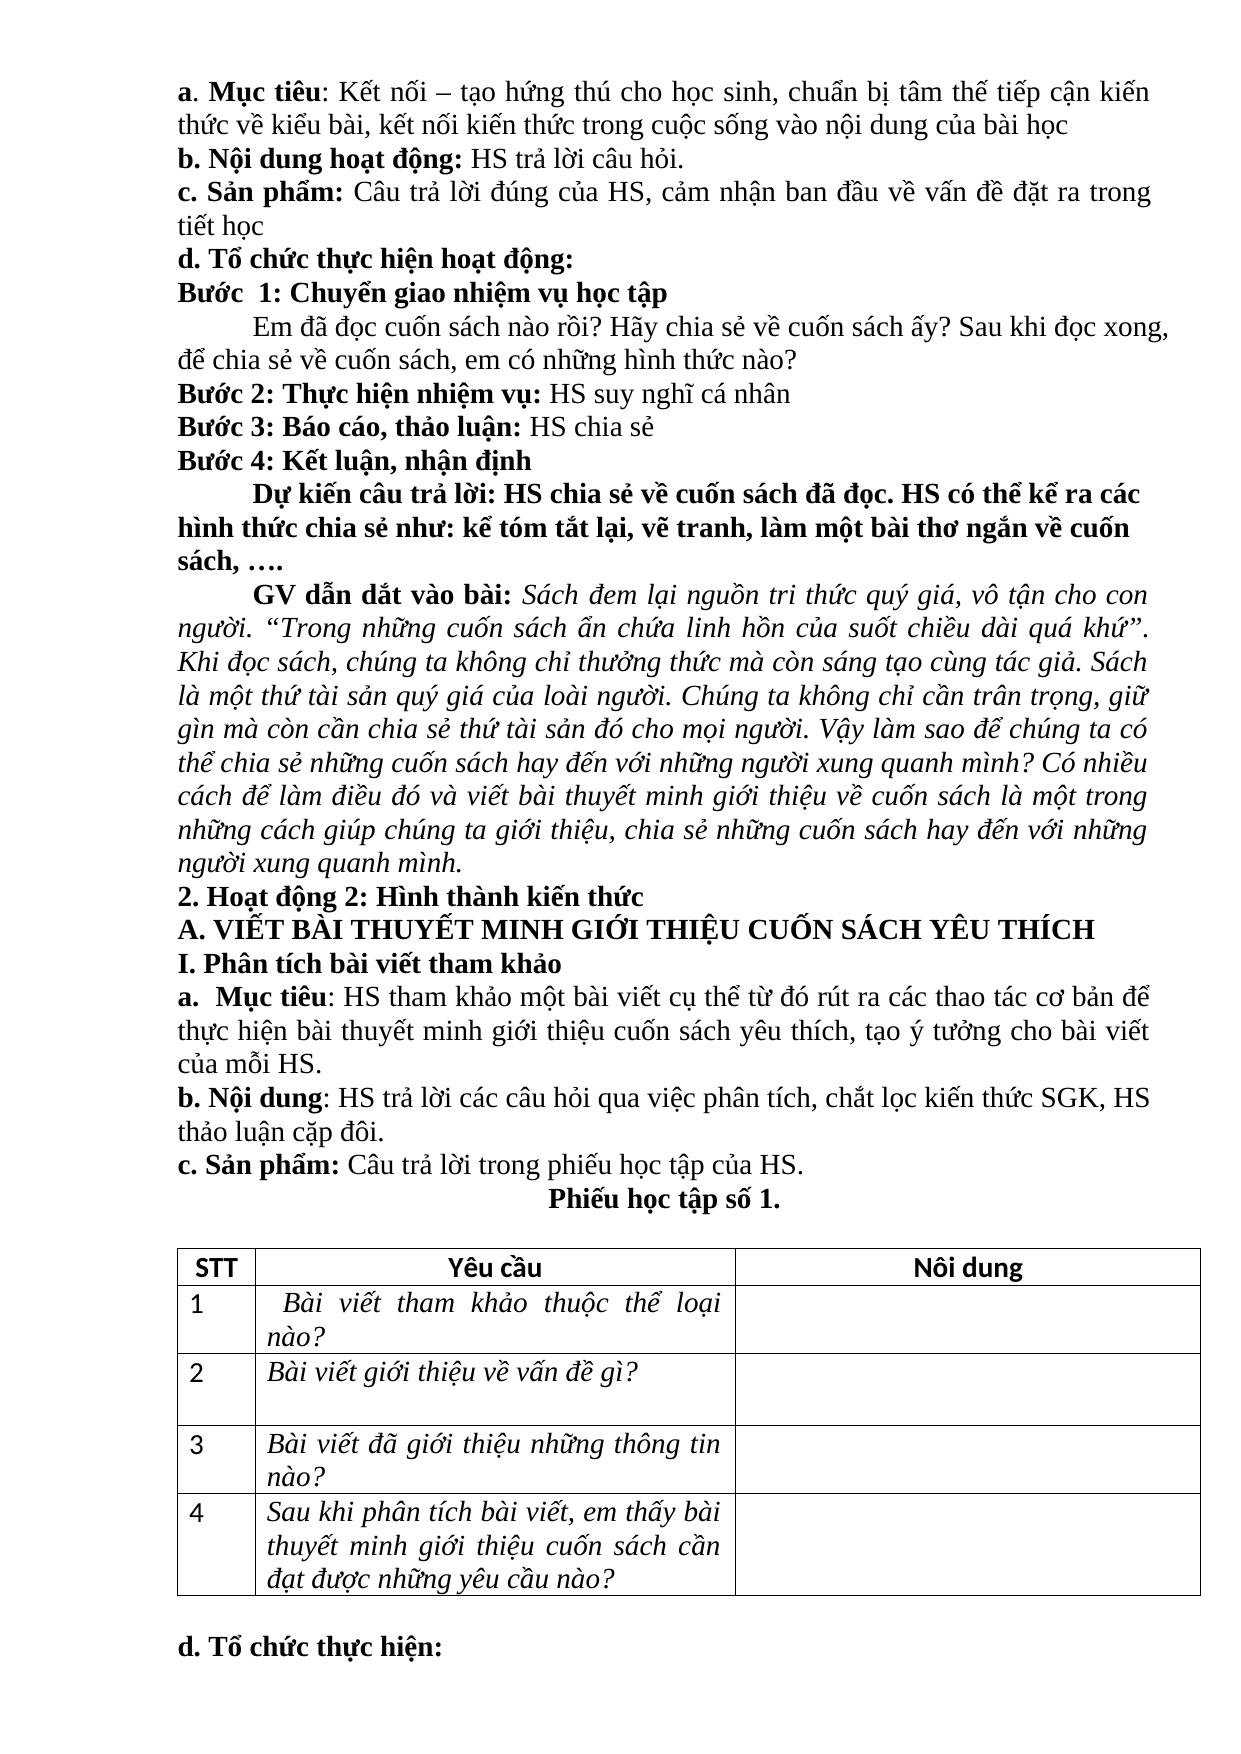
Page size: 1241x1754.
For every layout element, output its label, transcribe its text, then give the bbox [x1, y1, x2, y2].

text Phiếu học tập số 1. [177, 1181, 1152, 1214]
text Em đã đọc cuốn sách nào rồi? Hãy chia sẻ về cuốn sách ấy? Sau khi đọc xong, để chia sẻ về cuốn sách, em có những hình thức nào? [177, 309, 1176, 376]
table_header Yêu cầu [256, 1249, 735, 1284]
table_cell 4 [178, 1494, 255, 1595]
table_cell [736, 1426, 1200, 1493]
table_cell [736, 1286, 1200, 1353]
text I. Phân tích bài viết tham khảo [177, 946, 1152, 979]
text A. VIẾT BÀI THUYẾT MINH GIỚI THIỆU CUỐN SÁCH YÊU THÍCH [177, 912, 1152, 946]
text a. Mục tiêu: Kết nối – tạo hứng thú cho học sinh, chuẩn bị tâm thế tiếp cận kiến thức về kiểu bài, kết nối kiến thức trong cuộc sống vào nội dung của bài học [177, 74, 1152, 141]
table_cell Bài viết giới thiệu về vấn đề gì? [256, 1354, 735, 1425]
table_cell Bài viết tham khảo thuộc thể loại nào? [256, 1286, 735, 1353]
text c. Sản phẩm: Câu trả lời trong phiếu học tập của HS. [177, 1147, 1152, 1181]
text 2. Hoạt động 2: Hình thành kiến thức [177, 879, 1152, 912]
table_header STT [178, 1249, 255, 1284]
table_header Nôi dung [736, 1249, 1200, 1284]
text d. Tổ chức thực hiện hoạt động: [177, 242, 1152, 275]
table_cell [736, 1354, 1200, 1425]
table_cell 2 [178, 1354, 255, 1425]
text Bước 2: Thực hiện nhiệm vụ: HS suy nghĩ cá nhân [177, 376, 1152, 409]
table_cell [736, 1494, 1200, 1595]
text Bước 4: Kết luận, nhận định [177, 443, 1152, 476]
text GV dẫn dắt vào bài: Sách đem lại nguồn tri thức quý giá, vô tận cho con người. “Trong những cuốn sách ẩn chứa linh hồn của suốt chiều dài quá khứ”. Khi đọc sách, chúng ta không chỉ thưởng thức mà còn sáng tạo cùng tác giả. Sách là một thứ tài sản quý giá của loài người. Chúng ta không chỉ cần trân trọng, giữ gìn mà còn cần chia sẻ thứ tài sản đó cho mọi người. Vậy làm sao để chúng ta có thể chia sẻ những cuốn sách hay đến với những người xung quanh mình? Có nhiều cách để làm điều đó và viết bài thuyết minh giới thiệu về cuốn sách là một trong những cách giúp chúng ta giới thiệu, chia sẻ những cuốn sách hay đến với những người xung quanh mình. [177, 577, 1152, 879]
text b. Nội dung hoạt động: HS trả lời câu hỏi. [177, 141, 1152, 174]
table_cell 3 [178, 1426, 255, 1493]
table_cell 1 [178, 1286, 255, 1353]
table_cell Bài viết đã giới thiệu những thông tin nào? [256, 1426, 735, 1493]
text Bước 3: Báo cáo, thảo luận: HS chia sẻ [177, 409, 1152, 443]
text c. Sản phẩm: Câu trả lời đúng của HS, cảm nhận ban đầu về vấn đề đặt ra trong tiết học [177, 174, 1152, 242]
text b. Nội dung: HS trả lời các câu hỏi qua việc phân tích, chắt lọc kiến thức SGK, HS thảo luận cặp đôi. [177, 1080, 1152, 1147]
text Bước 1: Chuyển giao nhiệm vụ học tập [177, 275, 1152, 309]
text d. Tổ chức thực hiện: [177, 1629, 1152, 1663]
text a. Mục tiêu: HS tham khảo một bài viết cụ thể từ đó rút ra các thao tác cơ bản để thực hiện bài thuyết minh giới thiệu cuốn sách yêu thích, tạo ý tưởng cho bài viết của mỗi HS. [177, 979, 1152, 1080]
text Dự kiến câu trả lời: HS chia sẻ về cuốn sách đã đọc. HS có thể kể ra các hình thức chia sẻ như: kể tóm tắt lại, vẽ tranh, làm một bài thơ ngắn về cuốn sách, …. [177, 476, 1152, 577]
table_cell Sau khi phân tích bài viết, em thấy bài thuyết minh giới thiệu cuốn sách cần đạt được những yêu cầu nào? [256, 1494, 735, 1595]
